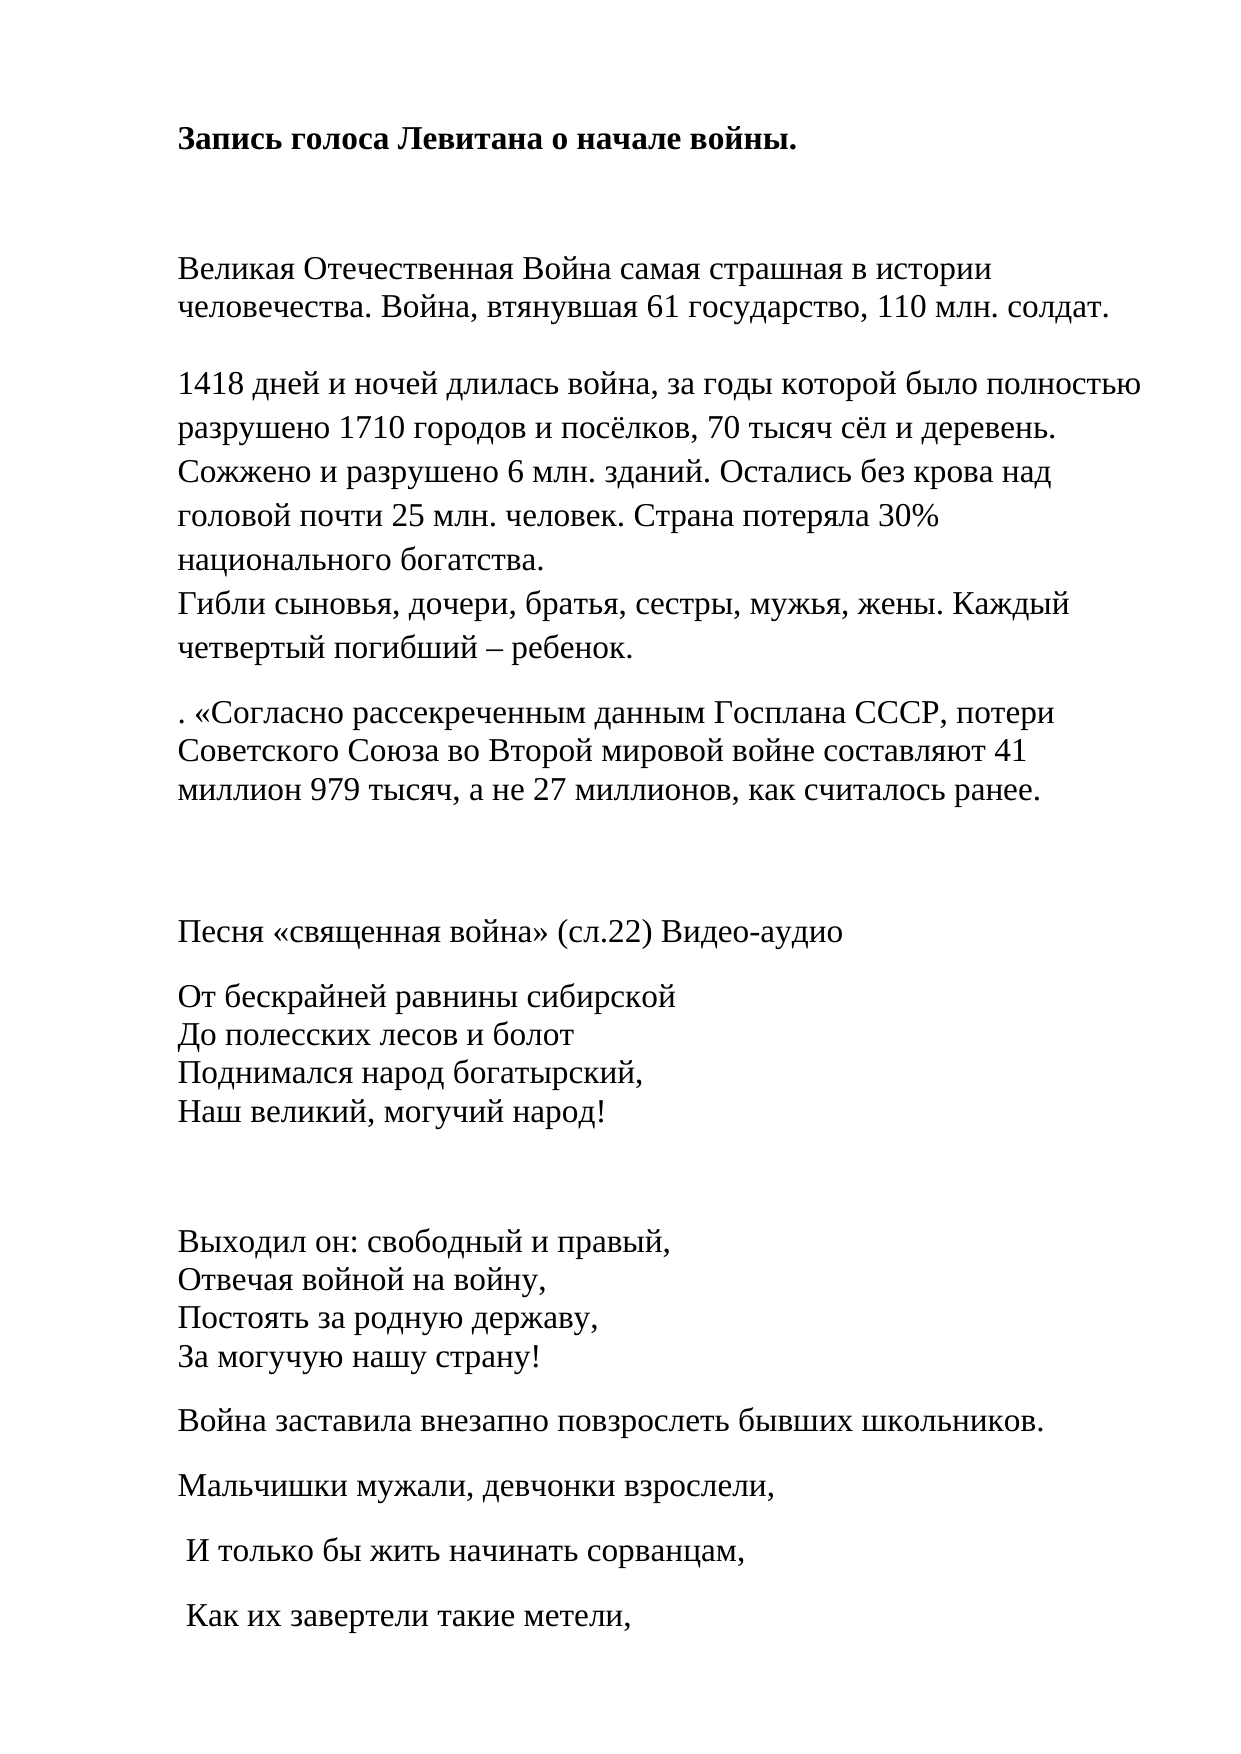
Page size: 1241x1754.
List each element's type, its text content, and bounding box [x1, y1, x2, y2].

text 1418 дней и ночей длилась война, за годы которой было полностью разрушено 1710 городов и посёлков, 70 тысяч сёл и деревень. Сожжено и разрушено 6 млн. зданий. Остались без крова над головой почти 25 млн. человек. Страна потеряла 30% национального богатства. Гибли сыновья, дочери, братья, сестры, мужья, жены. Каждый четвертый погибший – ребенок. [177, 363, 1152, 666]
text Наш великий, могучий народ! [177, 1091, 1152, 1129]
text Война заставила внезапно повзрослеть бывших школьников. [177, 1401, 1152, 1439]
text Мальчишки мужали, девчонки взрослели, [177, 1466, 1152, 1504]
text Поднимался народ богатырский, [177, 1053, 1152, 1091]
text От бескрайней равнины сибирской [177, 976, 1152, 1014]
text До полесских лесов и болот [177, 1014, 1152, 1053]
text Как их завертели такие метели, [177, 1595, 1152, 1634]
text Выходил он: свободный и правый, [177, 1221, 1152, 1259]
text . «Согласно рассекреченным данным Госплана СССР, потери Советского Союза во Второй мировой войне составляют 41 миллион 979 тысяч, а не 27 миллионов, как считалось ранее. [177, 692, 1152, 807]
text Запись голоса Левитана о начале войны. [177, 118, 1152, 156]
text И только бы жить начинать сорванцам, [177, 1531, 1152, 1569]
text Постоять за родную державу, [177, 1297, 1152, 1336]
text За могучую нашу страну! [177, 1336, 1152, 1374]
text Отвечая войной на войну, [177, 1259, 1152, 1297]
text Великая Отечественная Война самая страшная в истории человечества. Война, втянувшая 61 государство, 110 млн. солдат. [177, 248, 1152, 324]
text Песня «священная война» (сл.22) Видео-аудио [177, 911, 1152, 949]
